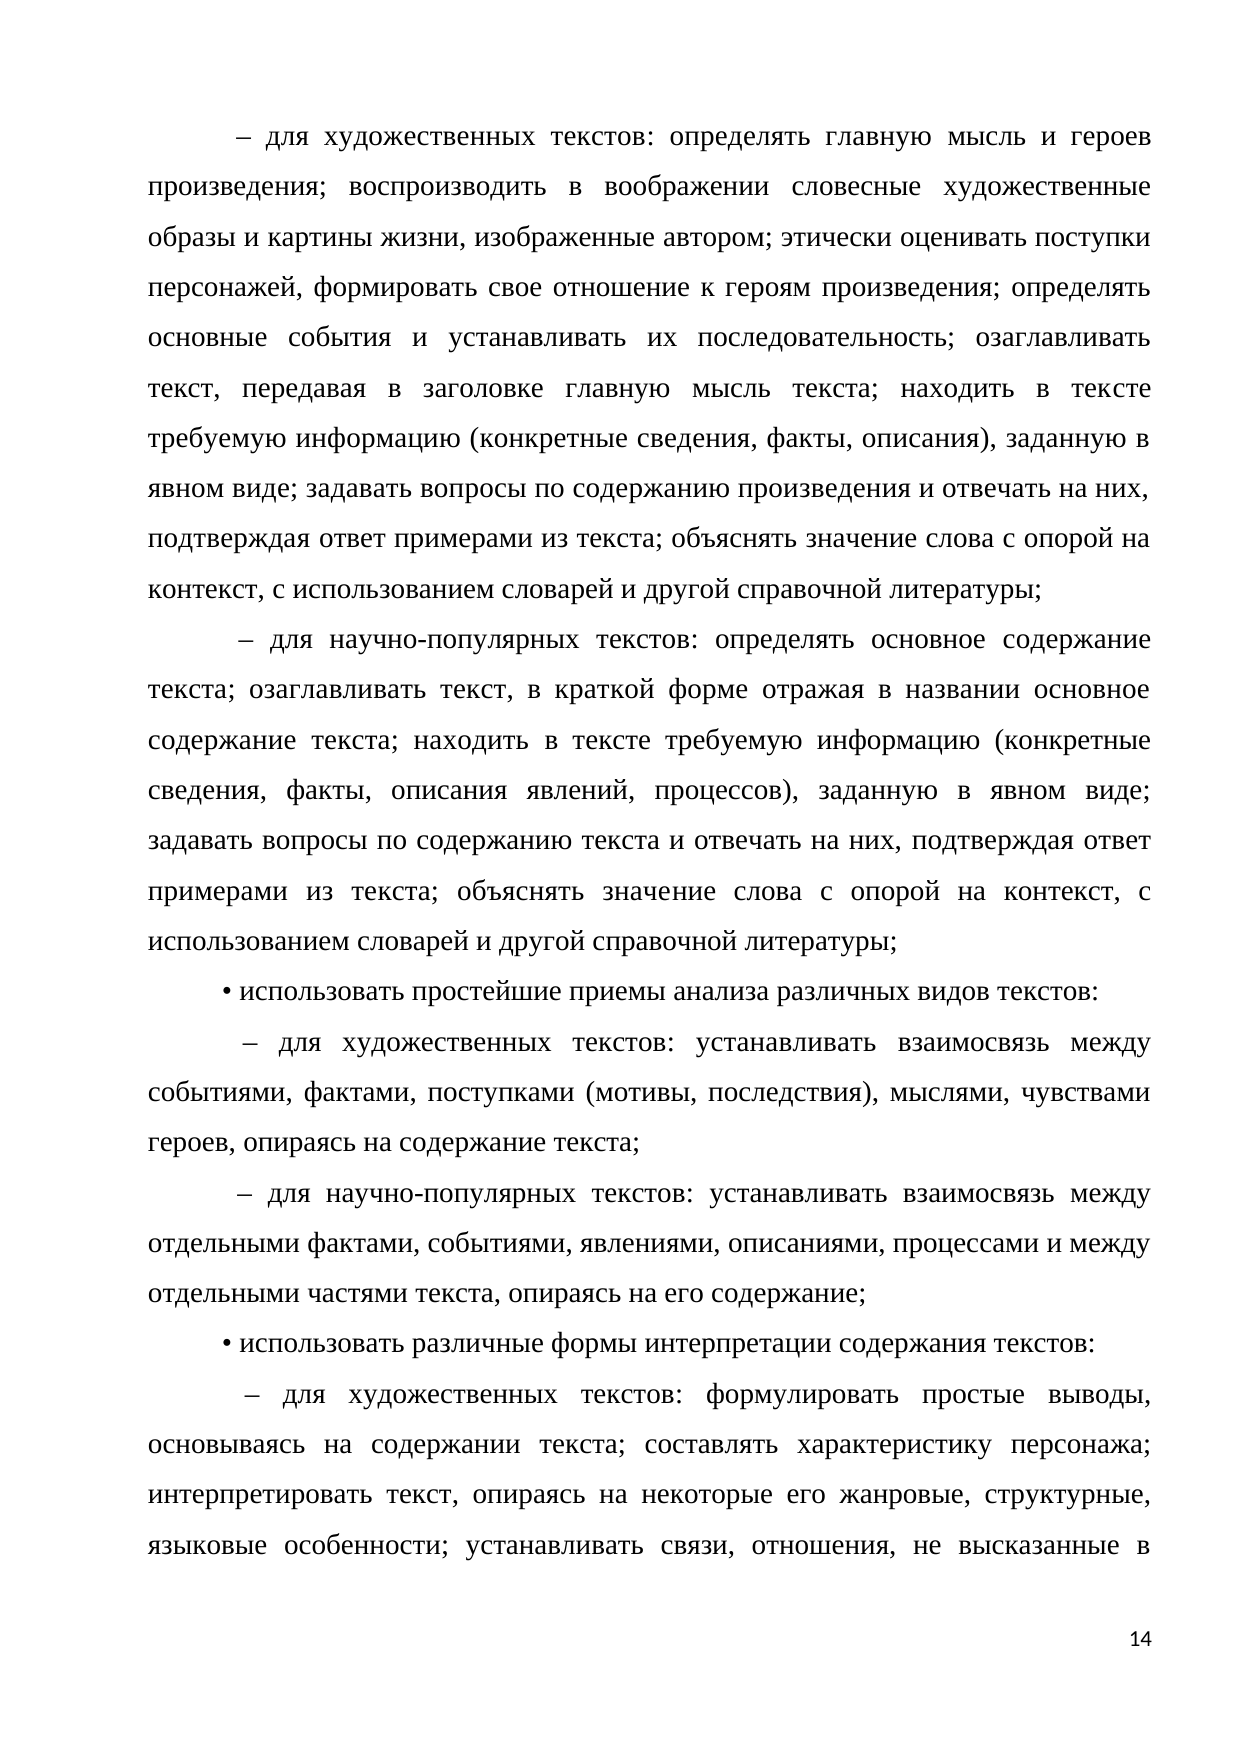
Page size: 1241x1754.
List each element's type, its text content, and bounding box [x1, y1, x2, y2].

text – для научно-популярных текстов: определять основное содержание текста; озаглавливать текст, в краткой форме отражая в названии основное содержание текста; находить в тексте требуемую информацию (конкретные сведения, факты, описания явлений, процессов), заданную в явном виде; задавать вопросы по содержанию текста и отвечать на них, подтверждая ответ примерами из текста; объяснять значение слова с опорой на контекст, с использованием словарей и другой справочной литературы; [148, 621, 1152, 957]
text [148, 1376, 1152, 1560]
text – для научно-популярных текстов: устанавливать взаимосвязь между отдельными фактами, событиями, явлениями, описаниями, процессами и между отдельными частями текста, опираясь на его содержание; [148, 1175, 1152, 1309]
text – для художественных текстов: устанавливать взаимосвязь между событиями, фактами, поступками (мотивы, последствия), мыслями, чувствами героев, опираясь на содержание текста; [148, 1024, 1152, 1158]
text • использовать различные формы интерпретации содержания текстов: [148, 1326, 1152, 1359]
text • использовать простейшие приемы анализа различных видов текстов: [148, 973, 1152, 1007]
text – для художественных текстов: определять главную мысль и героев произведения; воспроизводить в воображении словесные художественные образы и картины жизни, изображенные автором; этически оценивать поступки персонажей, формировать свое отношение к героям произведения; определять основные события и устанавливать их последовательность; озаглавливать текст, передавая в заголовке главную мысль текста; находить в тексте требуемую информацию (конкретные сведения, факты, описания), заданную в явном виде; задавать вопросы по содержанию произведения и отвечать на них, подтверждая ответ примерами из текста; объяснять значение слова с опорой на контекст, с использованием словарей и другой справочной литературы; [148, 118, 1152, 604]
